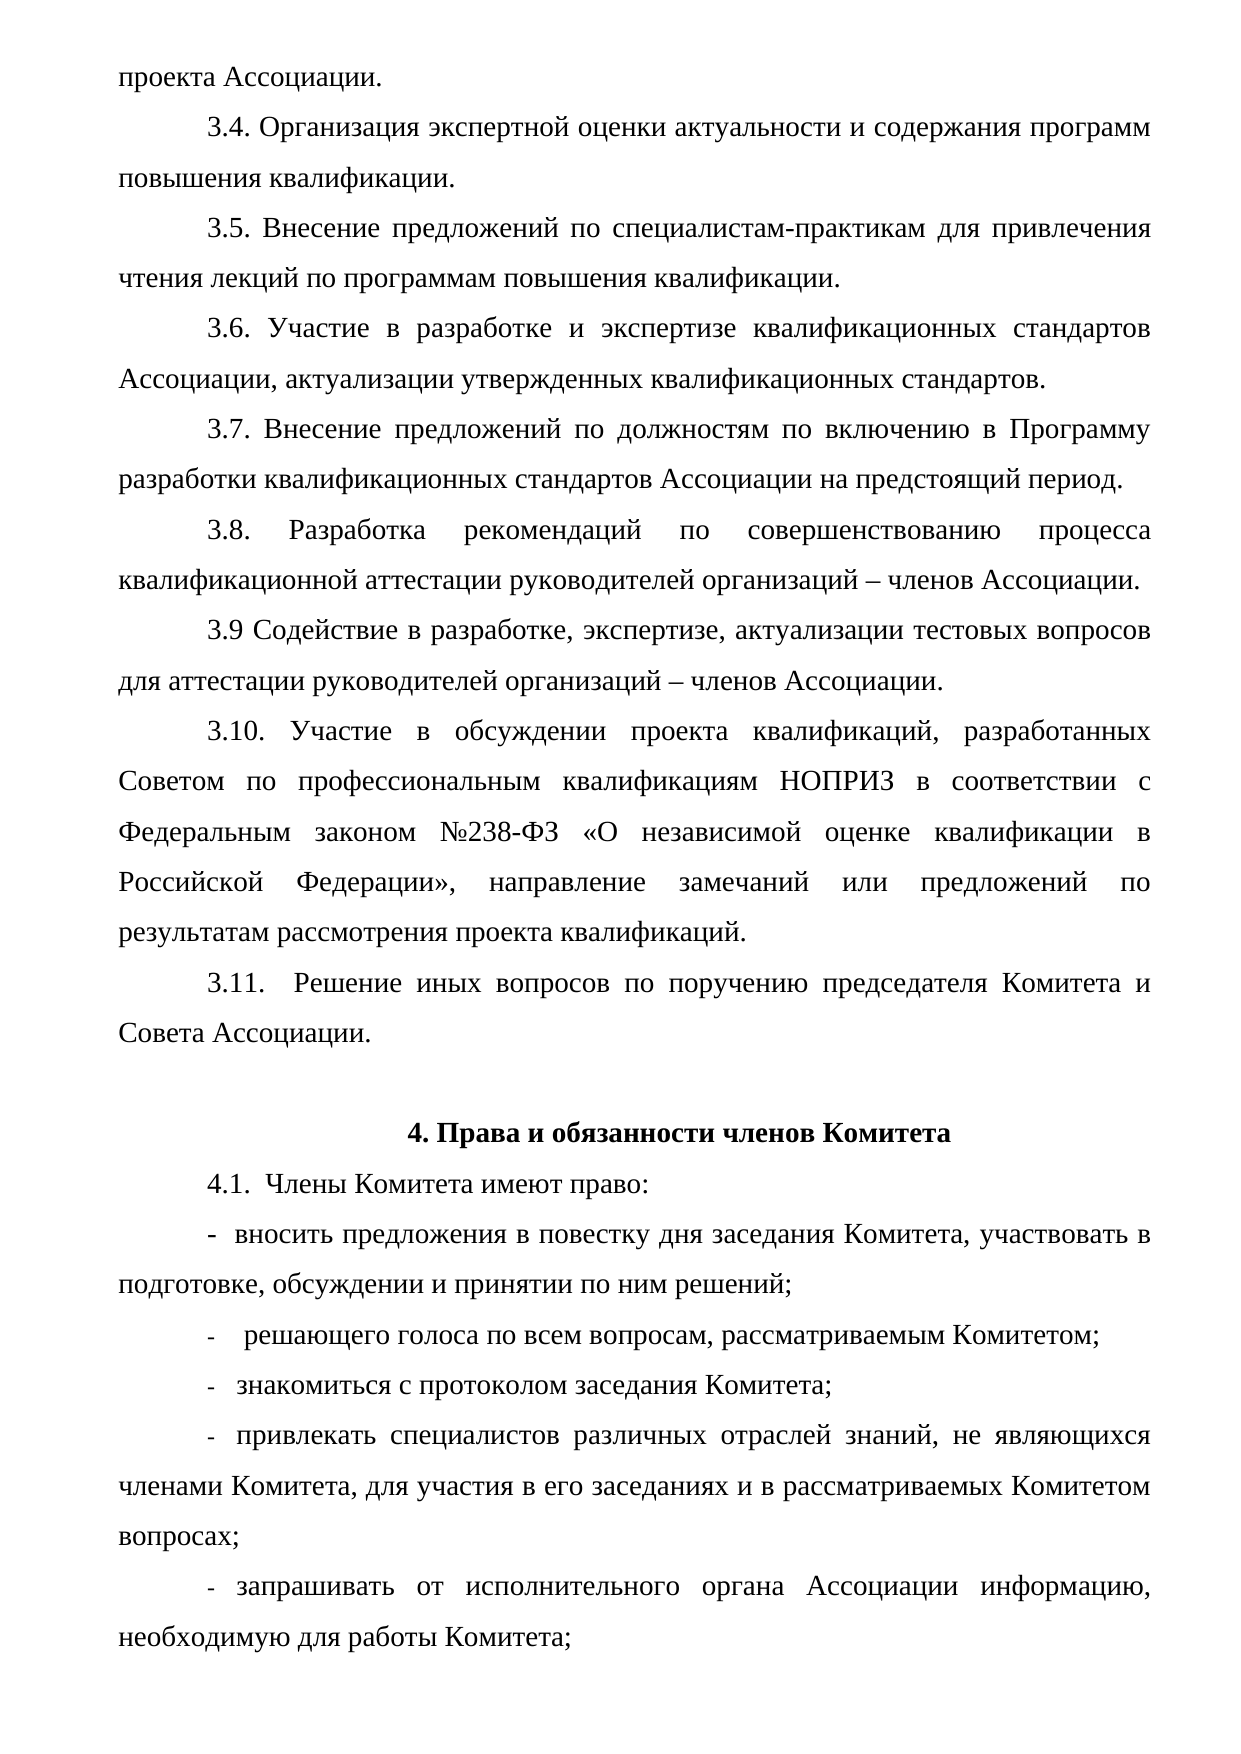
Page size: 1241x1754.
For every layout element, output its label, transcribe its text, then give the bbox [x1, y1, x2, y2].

list привлекать специалистов различных отраслей знаний, не являющихся членами Комитета, для участия в его заседаниях и в рассматриваемых Комитетом вопросах; [118, 1417, 1152, 1552]
text - вносить предложения в повестку дня заседания Комитета, участвовать в подготовке, обсуждении и принятии по ним решений; [118, 1216, 1152, 1300]
text 3.10. Участие в обсуждении проекта квалификаций, разработанных Советом по профессиональным квалификациям НОПРИЗ в соответствии с Федеральным законом №238-ФЗ «О независимой оценке квалификации в Российской Федерации», направление замечаний или предложений по результатам рассмотрения проекта квалификаций. [118, 713, 1152, 948]
text 4.1. Члены Комитета имеют право: [118, 1166, 1152, 1199]
list запрашивать от исполнительного органа Ассоциации информацию, необходимую для работы Комитета; [118, 1568, 1152, 1652]
text 3.5. Внесение предложений по специалистам-практикам для привлечения чтения лекций по программам повышения квалификации. [118, 210, 1152, 294]
list решающего голоса по всем вопросам, рассматриваемым Комитетом; [118, 1317, 1152, 1350]
text 3.9 Содействие в разработке, экспертизе, актуализации тестовых вопросов для аттестации руководителей организаций – членов Ассоциации. [118, 612, 1152, 696]
list знакомиться с протоколом заседания Комитета; [118, 1367, 1152, 1401]
text 4. Права и обязанности членов Комитета [118, 1116, 1152, 1149]
text 3.7. Внесение предложений по должностям по включению в Программу разработки квалификационных стандартов Ассоциации на предстоящий период. [118, 411, 1152, 495]
text 3.6. Участие в разработке и экспертизе квалификационных стандартов Ассоциации, актуализации утвержденных квалификационных стандартов. [118, 311, 1152, 394]
text 3.4. Организация экспертной оценки актуальности и содержания программ повышения квалификации. [118, 109, 1152, 193]
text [118, 59, 1152, 93]
text 3.11. Решение иных вопросов по поручению председателя Комитета и Совета Ассоциации. [118, 965, 1152, 1048]
text 3.8. Разработка рекомендаций по совершенствованию процесса квалификационной аттестации руководителей организаций – членов Ассоциации. [118, 512, 1152, 596]
